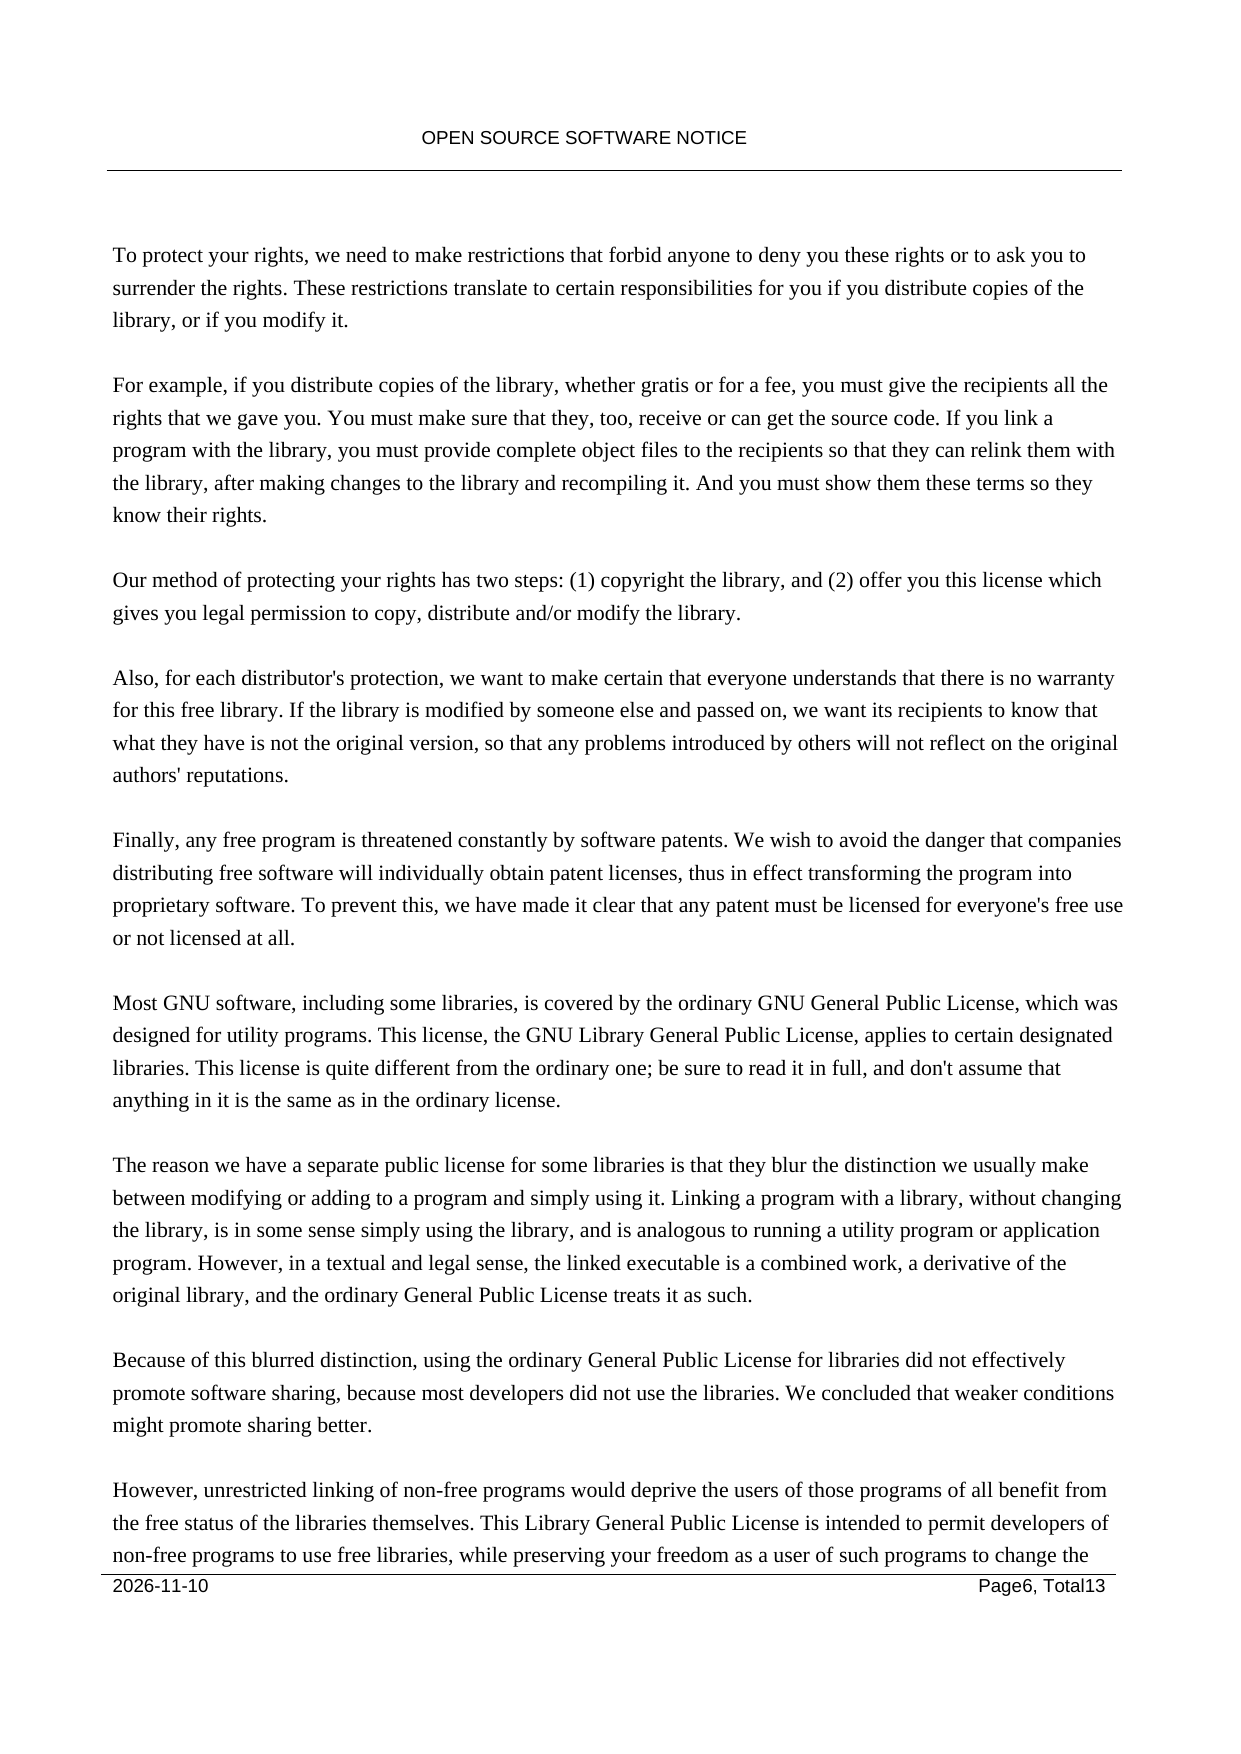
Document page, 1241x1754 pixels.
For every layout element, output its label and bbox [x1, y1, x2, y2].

text [112, 206, 1128, 1571]
